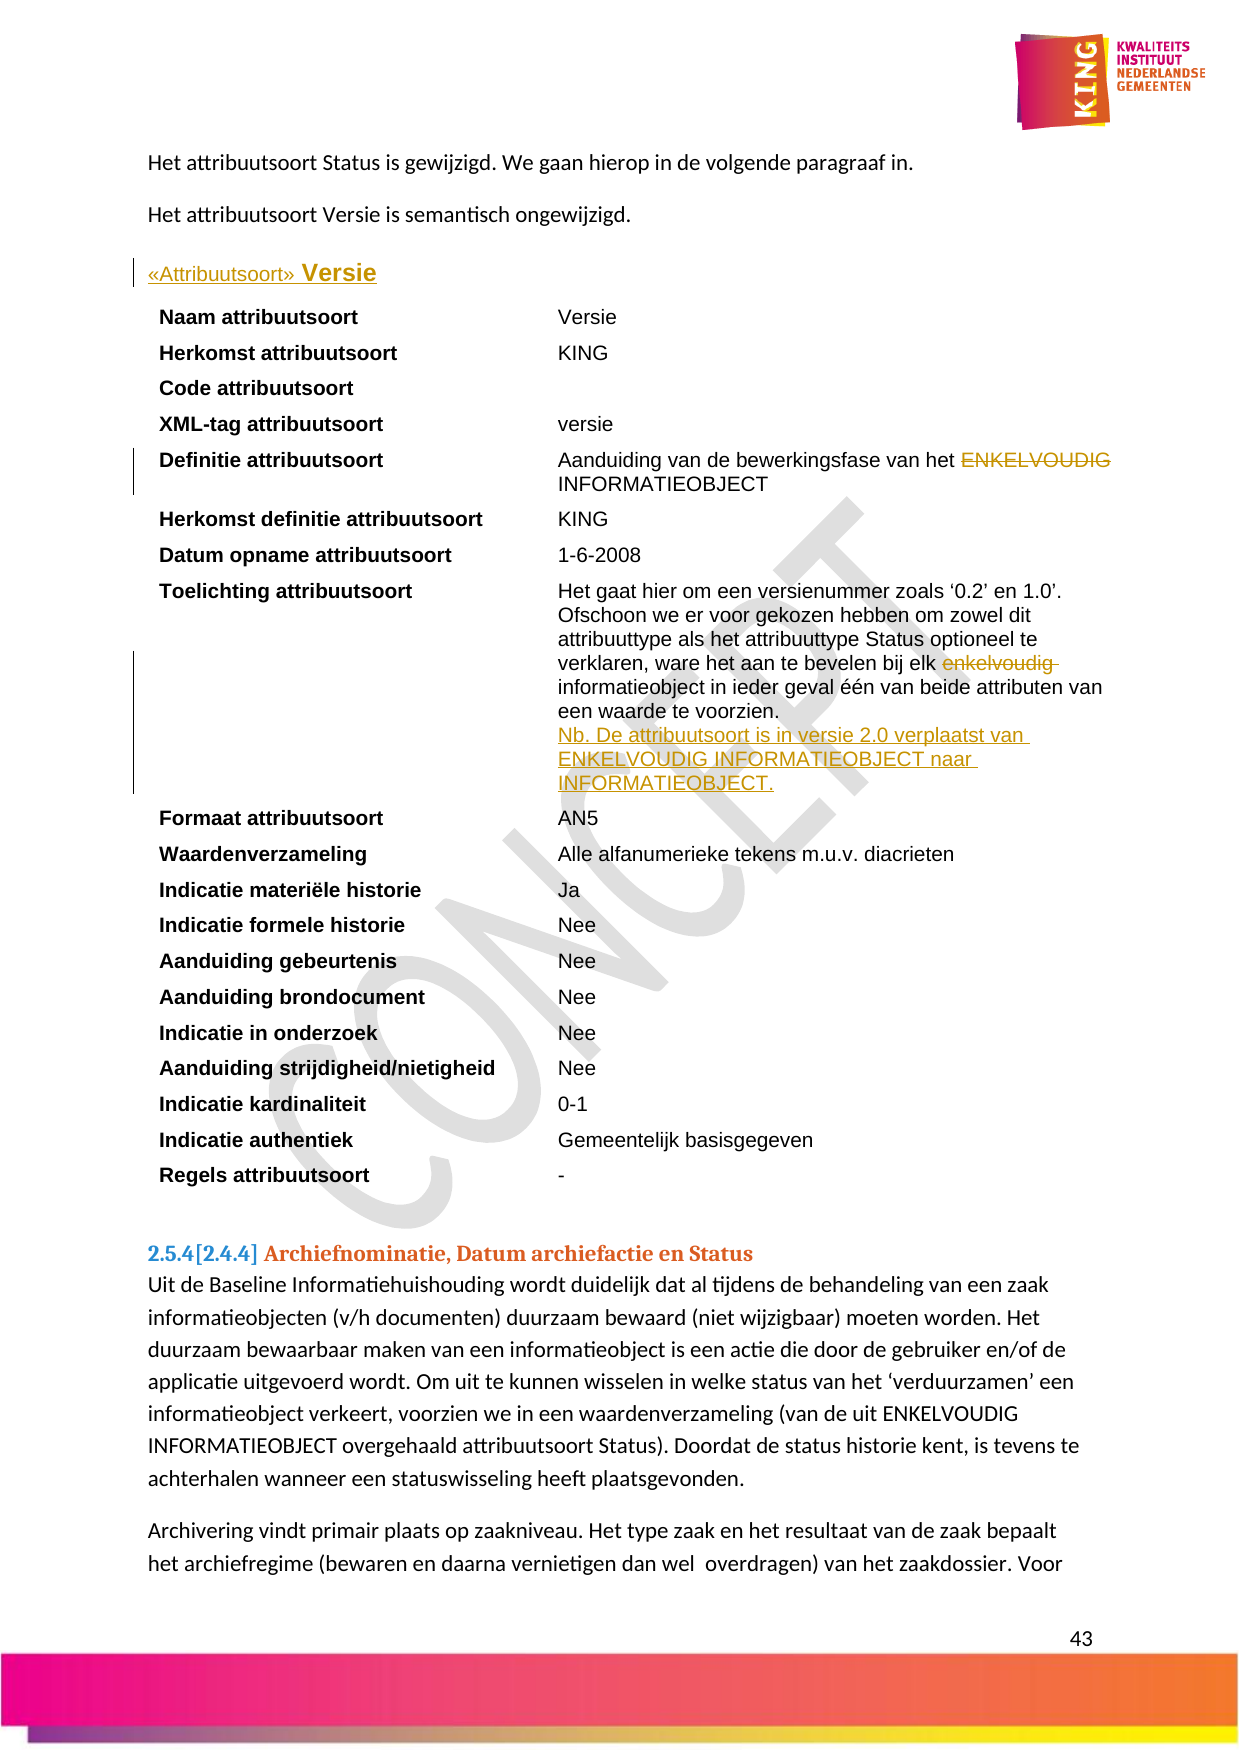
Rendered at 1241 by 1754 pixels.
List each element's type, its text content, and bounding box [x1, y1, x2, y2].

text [148, 1517, 1093, 1577]
picture [1014, 33, 1206, 131]
text Het attribuutsoort Status is gewijzigd. We gaan hierop in de volgende paragraaf in. [148, 148, 1093, 176]
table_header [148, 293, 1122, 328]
subtitle Archiefnominatie, Datum archiefactie en Status [148, 1240, 1093, 1267]
text Uit de Baseline Informatiehuishouding wordt duidelijk dat al tijdens de behandeling van een zaak informatieobjecten (v/h documenten) duurzaam bewaard (niet wijzigbaar) moeten worden. Het duurzaam bewaarbaar maken van een informatieobject is een actie die door de gebruiker en/of de applicatie uitgevoerd wordt. Om uit te kunnen wisselen in welke status van het ‘verduurzamen’ een informatieobject verkeert, voorzien we in een waardenverzameling (van de uit ENKELVOUDIG INFORMATIEOBJECT overgehaald attribuutsoort Status). Doordat de status historie kent, is tevens te achterhalen wanneer een statuswisseling heeft plaatsgevonden. [148, 1271, 1093, 1492]
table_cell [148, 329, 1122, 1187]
picture [0, 1650, 1239, 1750]
text Het attribuutsoort Versie is semantisch ongewijzigd. [148, 201, 1093, 229]
